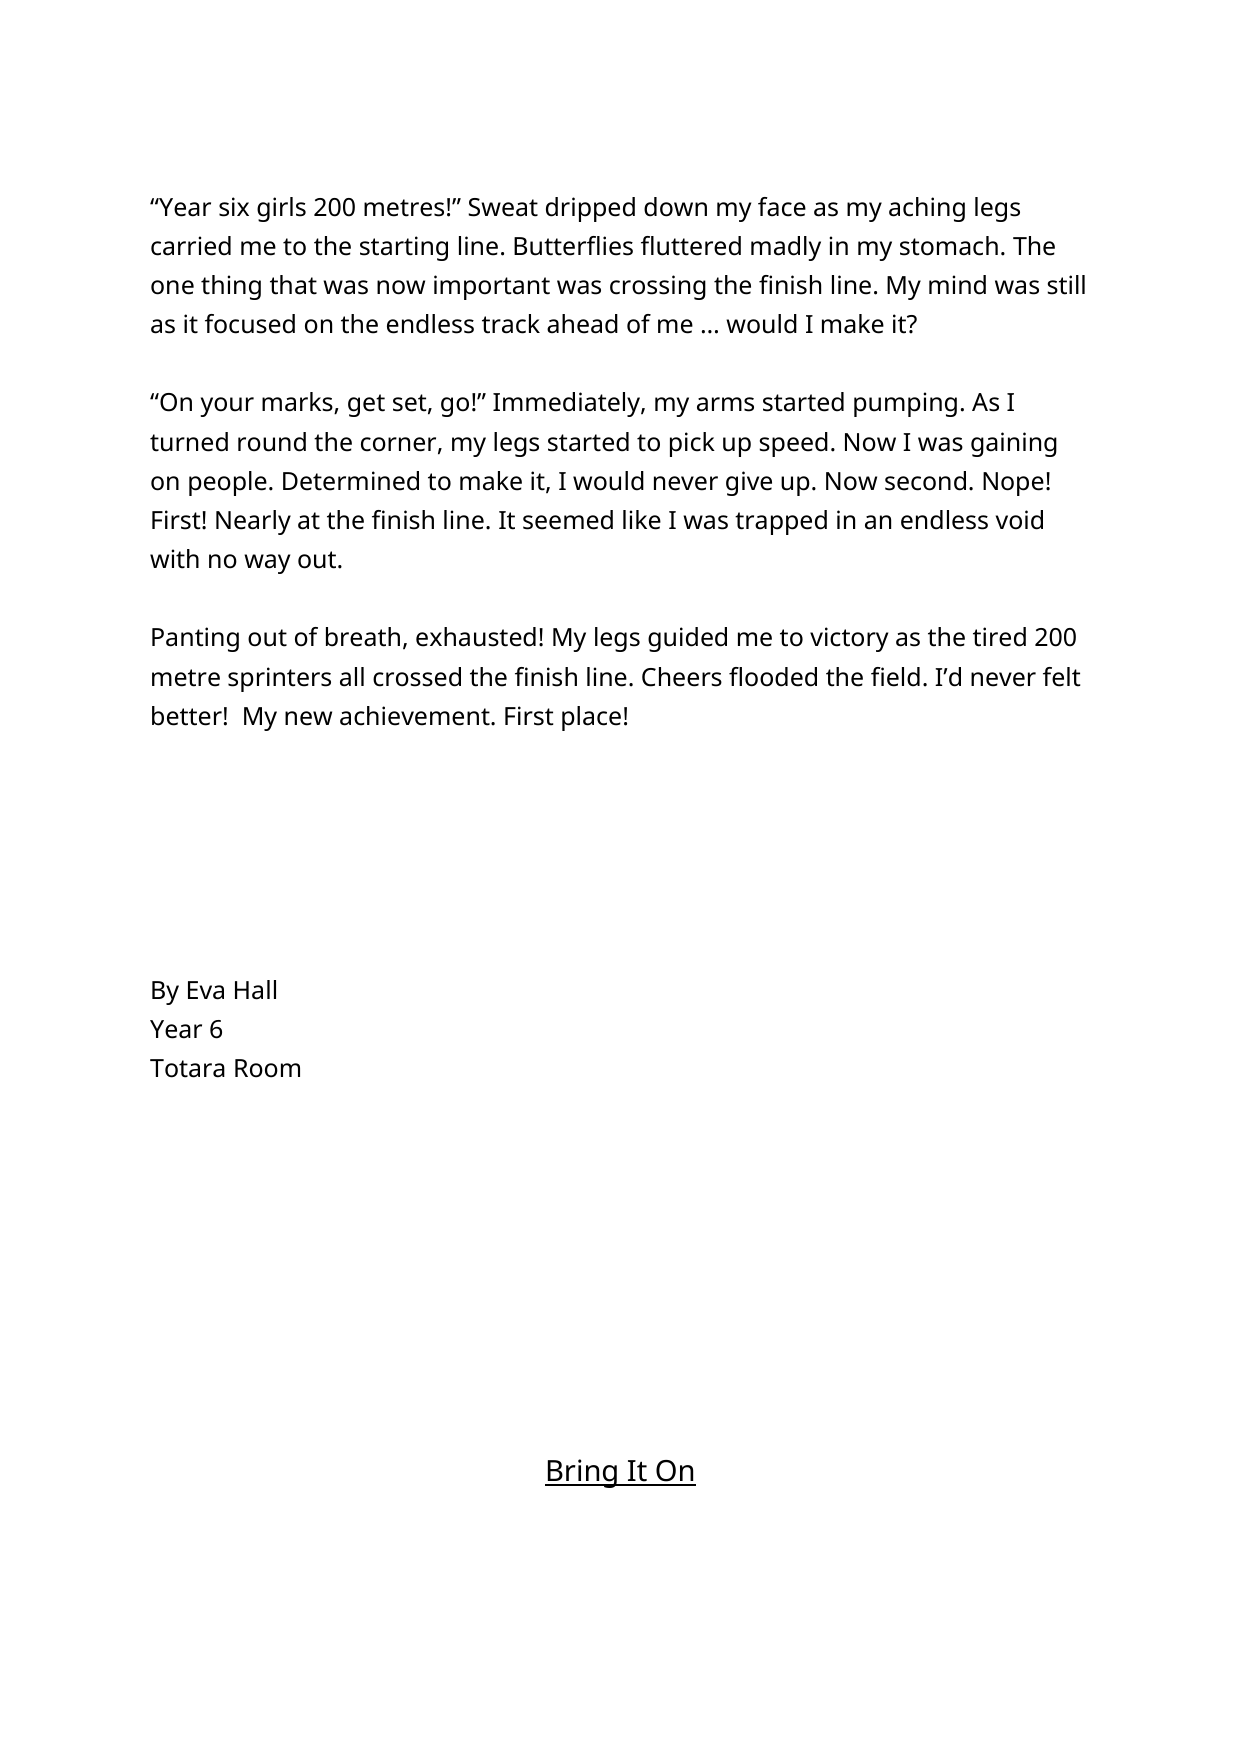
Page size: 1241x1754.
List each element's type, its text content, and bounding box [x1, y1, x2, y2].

text Year 6 [150, 1012, 1090, 1046]
text “Year six girls 200 metres!” Sweat dripped down my face as my aching legs carried me to the starting line. Butterflies fluttered madly in my stomach. The one thing that was now important was crossing the finish line. My mind was still as it focused on the endless track ahead of me … would I make it? [150, 189, 1090, 341]
text Panting out of breath, exhausted! My legs guided me to victory as the tired 200 metre sprinters all crossed the finish line. Cheers flooded the field. I’d never felt better! My new achievement. First place! [150, 620, 1090, 732]
text Bring It On [150, 1450, 1090, 1490]
text Totara Room [150, 1051, 1090, 1085]
text By Eva Hall [150, 972, 1090, 1007]
text “On your marks, get set, go!” Immediately, my arms started pumping. As I turned round the corner, my legs started to pick up speed. Now I was gaining on people. Determined to make it, I would never give up. Now second. Nope! First! Nearly at the finish line. It seemed like I was trapped in an endless void with no way out. [150, 385, 1090, 576]
